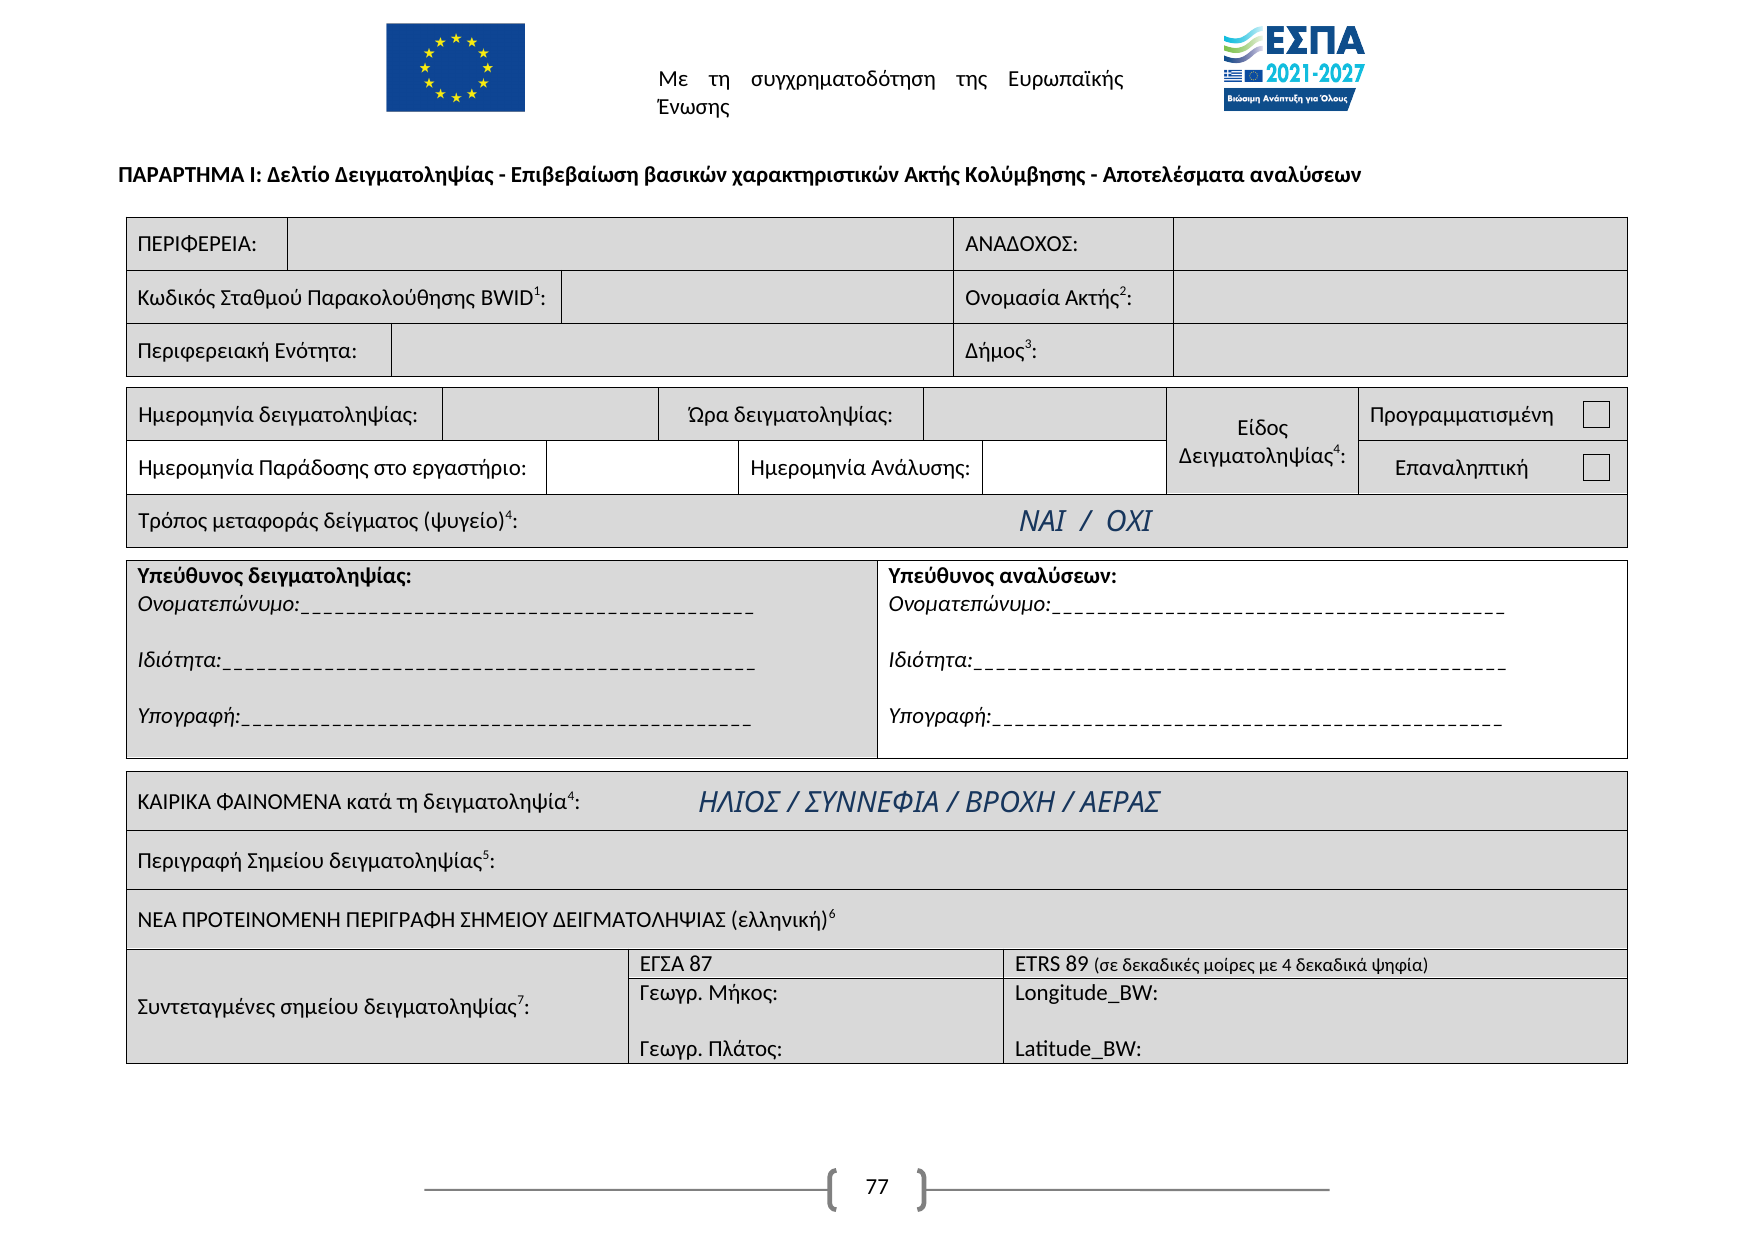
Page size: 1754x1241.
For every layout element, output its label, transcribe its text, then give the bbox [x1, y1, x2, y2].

table_cell Επαναληπτική [1359, 441, 1565, 493]
table_cell Ημερομηνία Ανάλυσης: [739, 441, 982, 493]
table_cell Longitude_BW: Latitude_BW: [1004, 979, 1627, 1063]
table_header Ώρα δειγματοληψίας: [659, 388, 923, 440]
table_cell [1174, 271, 1627, 323]
table_header ΗΛΙΟΣ / ΣΥΝΝΕΦΙΑ / ΒΡΟΧΗ / ΑΕΡΑΣ [687, 772, 1627, 830]
table_cell [1565, 441, 1627, 493]
table_cell ΕΤRS 89 (σε δεκαδικές μοίρες με 4 δεκαδικά ψηφία) [1004, 950, 1627, 977]
table_cell [392, 324, 953, 376]
table_cell [562, 271, 953, 323]
table_cell Τρόπος μεταφοράς δείγματος (ψυγείο)4: [127, 495, 546, 547]
table_header ΠΕΡΙΦΕΡΕΙΑ: [127, 218, 287, 270]
table_header ΚΑΙΡΙΚΑ ΦΑΙΝΟΜΕΝΑ κατά τη δειγματοληψία4: [127, 772, 687, 830]
table_cell Δήμος3: [954, 324, 1173, 376]
table_header ΑΝΑΔΟΧΟΣ: [954, 218, 1173, 270]
table_header [288, 218, 953, 270]
picture [386, 23, 525, 112]
table_cell Περιγραφή Σημείου δειγματοληψίας5: [127, 831, 1627, 889]
table_header [1174, 218, 1627, 270]
table_cell [1174, 324, 1627, 376]
table_header Προγραμματισμένη [1359, 388, 1565, 440]
picture [1221, 23, 1368, 114]
table_cell Γεωγρ. Μήκος: Γεωγρ. Πλάτος: [629, 979, 1003, 1063]
table_cell Ημερομηνία Παράδοσης στο εργαστήριο: [127, 441, 546, 493]
table_header [924, 388, 1166, 440]
table_cell [983, 441, 1166, 493]
table_cell Συντεταγμένες σημείου δειγματοληψίας7: [127, 950, 628, 1063]
table_header [1565, 388, 1627, 440]
table_cell [547, 441, 738, 493]
table_cell ΕΓΣΑ 87 [629, 950, 1003, 977]
table_header Ημερομηνία δειγματοληψίας: [127, 388, 442, 440]
table_cell ΝΑΙ / ΟΧΙ [546, 495, 1627, 547]
table_cell Κωδικός Σταθμού Παρακολούθησης BWID1: [127, 271, 561, 323]
table_cell ΝΕΑ ΠΡΟΤΕΙΝΟΜΕΝΗ ΠΕΡΙΓΡΑΦΗ ΣΗΜΕΙΟΥ ΔΕΙΓΜΑΤΟΛΗΨΙΑΣ (ελληνική)6 [127, 890, 1627, 948]
table_header Υπεύθυνος αναλύσεων: Ονοματεπώνυμο:________________________________________ Ιδιότητα:_______________________________________________ Υπογραφή:_____________________________________________ [878, 561, 1627, 757]
table_header Υπεύθυνος δειγματοληψίας: Ονοματεπώνυμο:________________________________________ Ιδιότητα:_______________________________________________ Υπογραφή:_____________________________________________ [127, 561, 877, 757]
table_cell Περιφερειακή Ενότητα: [127, 324, 391, 376]
table_header Είδος Δειγματοληψίας4: [1167, 388, 1358, 493]
text ΠΑΡΑΡΤΗΜΑ Ι: Δελτίο Δειγματοληψίας - Επιβεβαίωση βασικών χαρακτηριστικών Ακτής Κολύμβησης - Αποτελέσματα αναλύσεων [118, 161, 1636, 188]
table_header [443, 388, 658, 440]
table_cell Ονομασία Ακτής2: [954, 271, 1173, 323]
